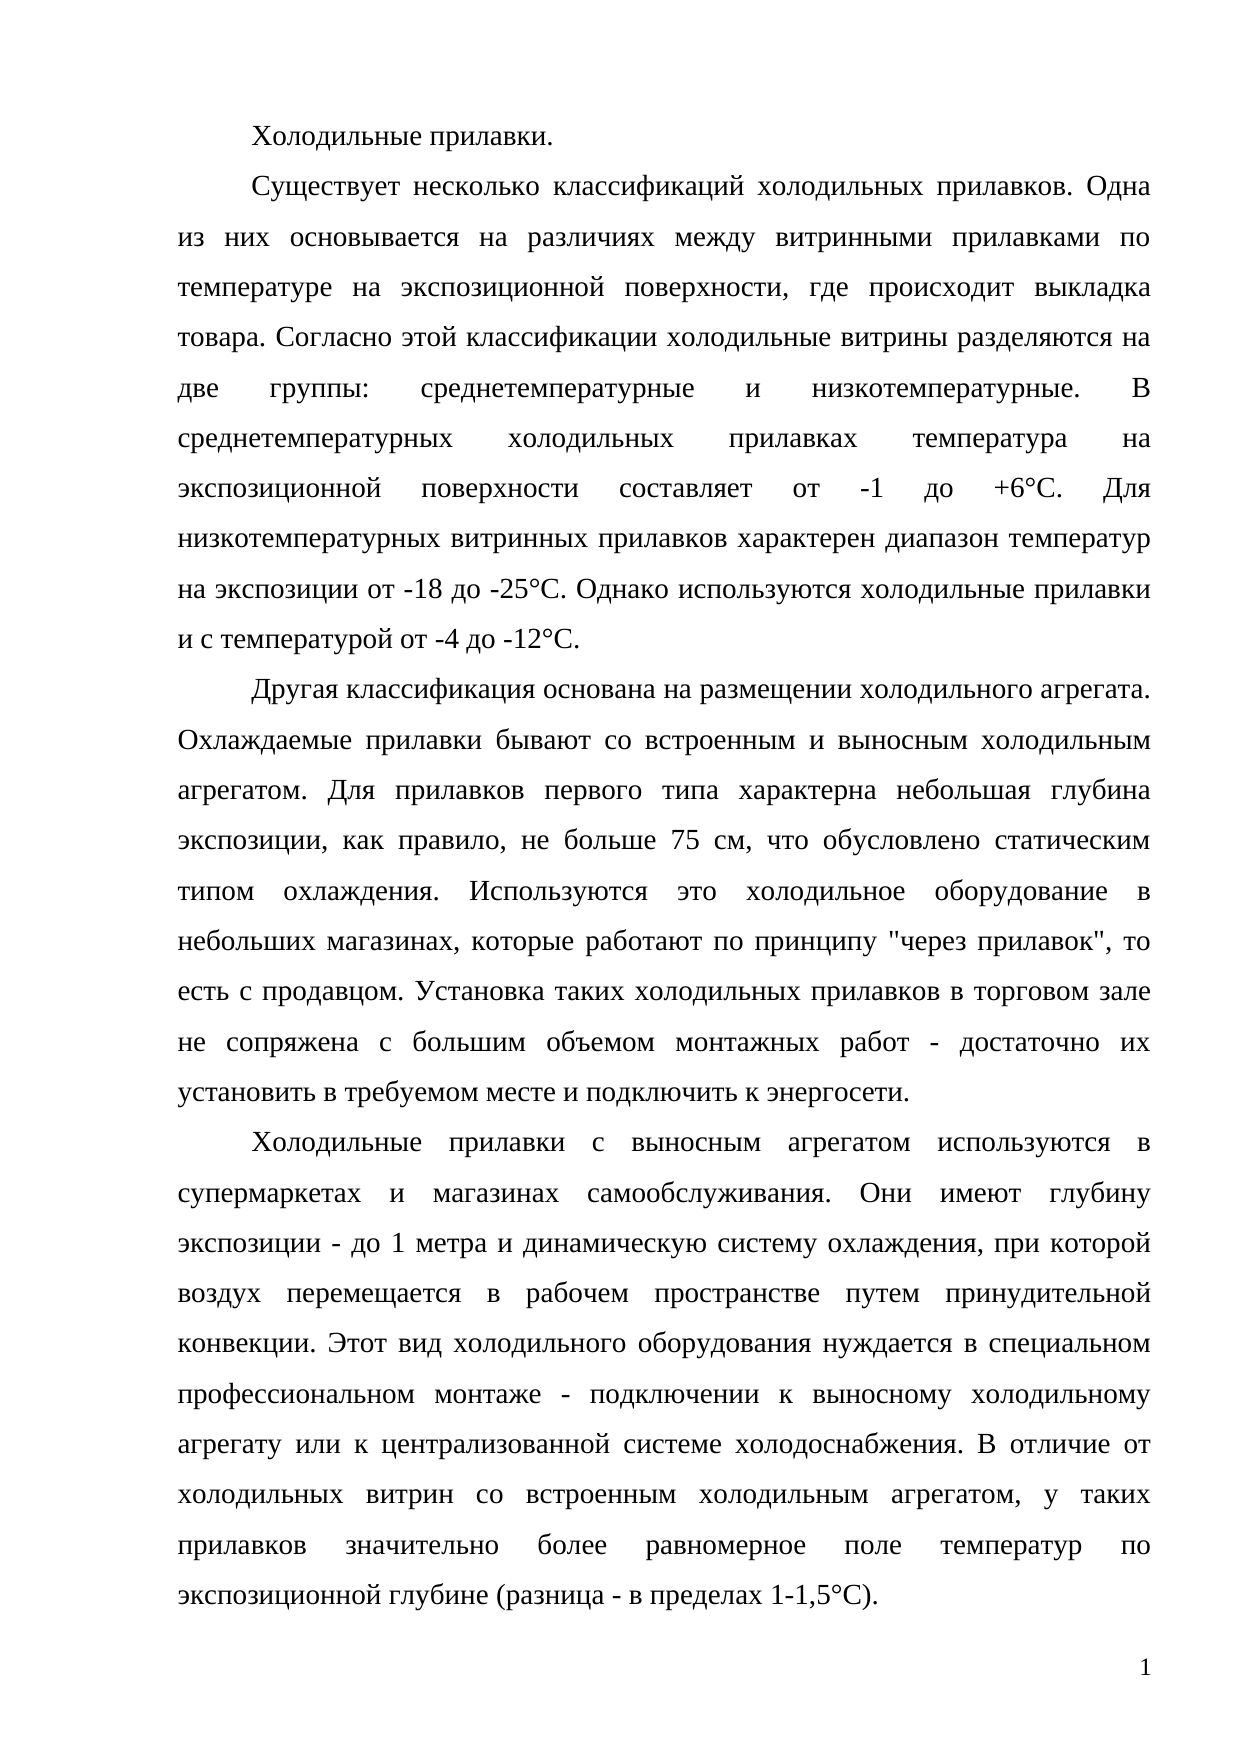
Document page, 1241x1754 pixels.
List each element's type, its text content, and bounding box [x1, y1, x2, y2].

text Холодильные прилавки с выносным агрегатом используются в супермаркетах и магазинах самообслуживания. Они имеют глубину экспозиции - до и динамическую систему охлаждения, при которой воздух перемещается в рабочем пространстве путем принудительной конвекции. Этот вид холодильного оборудования нуждается в специальном профессиональном монтаже - подключении к выносному холодильному агрегату или к централизованной системе холодоснабжения. В отличие от холодильных витрин со встроенным холодильным агрегатом, у таких прилавков значительно более равномерное поле температур по экспозиционной глубине (разница - в пределах 1-1,5°С). [177, 1124, 1152, 1611]
text Холодильные прилавки. [177, 118, 1152, 152]
text Существует несколько классификаций холодильных прилавков. Одна из них основывается на различиях между витринными прилавками по температуре на экспозиционной поверхности, где происходит выкладка товара. Согласно этой классификации холодильные витрины разделяются на две группы: среднетемпературные и низкотемпературные. В среднетемпературных холодильных прилавках температура на экспозиционной поверхности составляет от -1 до +6°С. Для низкотемпературных витринных прилавков характерен диапазон температур на экспозиции от -18 до -25°С. Однако используются холодильные прилавки и с температурой от -4 до -12°С. [177, 168, 1152, 655]
text Другая классификация основана на размещении холодильного агрегата. Охлаждаемые прилавки бывают со встроенным и выносным холодильным агрегатом. Для прилавков первого типа характерна небольшая глубина экспозиции, как правило, не больше , что обусловлено статическим типом охлаждения. Используются это холодильное оборудование в небольших магазинах, которые работают по принципу "через прилавок", то есть с продавцом. Установка таких холодильных прилавков в торговом зале не сопряжена с большим объемом монтажных работ - достаточно их установить в требуемом месте и подключить к энергосети. [177, 672, 1152, 1108]
